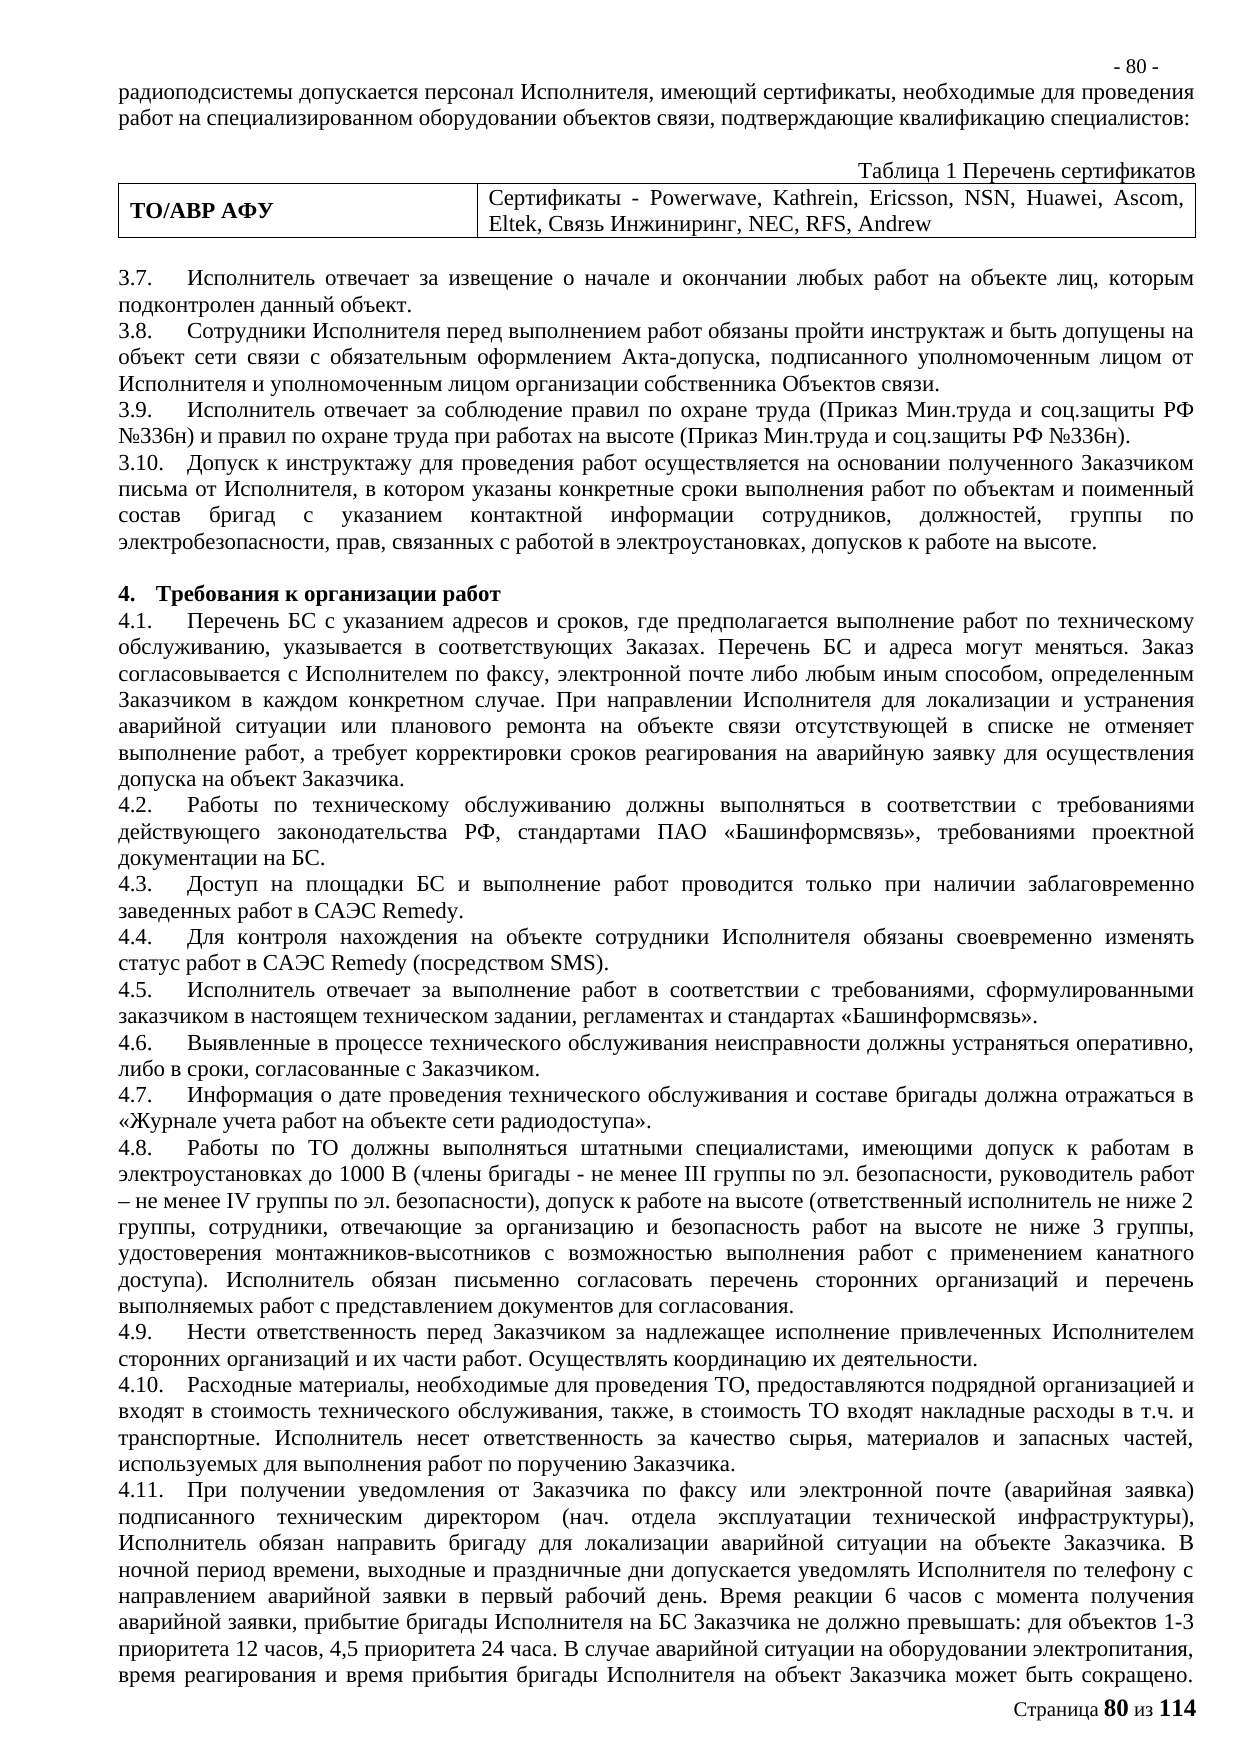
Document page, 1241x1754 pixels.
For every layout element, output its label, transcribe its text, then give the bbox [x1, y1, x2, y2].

list Исполнитель отвечает за выполнение работ в соответствии с требованиями, сформулированными заказчиком в настоящем техническом задании, регламентах и стандартах «Башинформсвязь». [118, 976, 1196, 1028]
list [118, 78, 1196, 130]
list Исполнитель отвечает за соблюдение правил по охране труда (Приказ Мин.труда и соц.защиты РФ №336н) и правил по охране труда при работах на высоте (Приказ Мин.труда и соц.защиты РФ №336н). [118, 396, 1196, 449]
list Выявленные в процессе технического обслуживания неисправности должны устраняться оперативно, либо в сроки, согласованные с Заказчиком. [118, 1028, 1196, 1081]
list Расходные материалы, необходимые для проведения ТО, предоставляются подрядной организацией и входят в стоимость технического обслуживания, также, в стоимость ТО входят накладные расходы в т.ч. и транспортные. Исполнитель несет ответственность за качество сырья, материалов и запасных частей, используемых для выполнения работ по поручению Заказчика. [118, 1371, 1196, 1477]
list Нести ответственность перед Заказчиком за надлежащее исполнение привлеченных Исполнителем сторонних организаций и их части работ. Осуществлять координацию их деятельности. [118, 1318, 1196, 1371]
list Информация о дате проведения технического обслуживания и составе бригады должна отражаться в «Журнале учета работ на объекте сети радиодоступа». [118, 1081, 1196, 1134]
text Таблица 1 Перечень сертификатов [118, 157, 1196, 183]
list Сотрудники Исполнителя перед выполнением работ обязаны пройти инструктаж и быть допущены на объект сети связи с обязательным оформлением Акта-допуска, подписанного уполномоченным лицом от Исполнителя и уполномоченным лицом организации собственника Объектов связи. [118, 317, 1196, 396]
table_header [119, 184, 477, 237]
list Исполнитель отвечает за извещение о начале и окончании любых работ на объекте лиц, которым подконтролен данный объект. [118, 264, 1196, 317]
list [118, 1477, 1196, 1687]
list Для контроля нахождения на объекте сотрудники Исполнителя обязаны своевременно изменять статус работ в САЭС Remedy (посредством SMS). [118, 923, 1196, 976]
list Требования к организации работ [118, 581, 1196, 607]
list Работы по техническому обслуживанию должны выполняться в соответствии с требованиями действующего законодательства РФ, стандартами ПАО «Башинформсвязь», требованиями проектной документации на БС. [118, 791, 1196, 870]
list Перечень БС с указанием адресов и сроков, где предполагается выполнение работ по техническому обслуживанию, указывается в соответствующих Заказах. Перечень БС и адреса могут меняться. Заказ согласовывается с Исполнителем по факсу, электронной почте либо любым иным способом, определенным Заказчиком в каждом конкретном случае. При направлении Исполнителя для локализации и устранения аварийной ситуации или планового ремонта на объекте связи отсутствующей в списке не отменяет выполнение работ, а требует корректировки сроков реагирования на аварийную заявку для осуществления допуска на объект Заказчика. [118, 607, 1196, 791]
list Доступ на площадки БС и выполнение работ проводится только при наличии заблаговременно заведенных работ в САЭС Remedy. [118, 870, 1196, 923]
list Допуск к инструктажу для проведения работ осуществляется на основании полученного Заказчиком письма от Исполнителя, в котором указаны конкретные сроки выполнения работ по объектам и поименный состав бригад с указанием контактной информации сотрудников, должностей, группы по электробезопасности, прав, связанных с работой в электроустановках, допусков к работе на высоте. [118, 449, 1196, 554]
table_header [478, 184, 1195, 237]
list Работы по ТО должны выполняться штатными специалистами, имеющими допуск к работам в электроустановках до 1000 В (члены бригады - не менее III группы по эл. безопасности, руководитель работ – не менее IV группы по эл. безопасности), допуск к работе на высоте (ответственный исполнитель не ниже 2 группы, сотрудники, отвечающие за организацию и безопасность работ на высоте не ниже 3 группы, удостоверения монтажников-высотников с возможностью выполнения работ с применением канатного доступа). Исполнитель обязан письменно согласовать перечень сторонних организаций и перечень выполняемых работ с представлением документов для согласования. [118, 1134, 1196, 1318]
